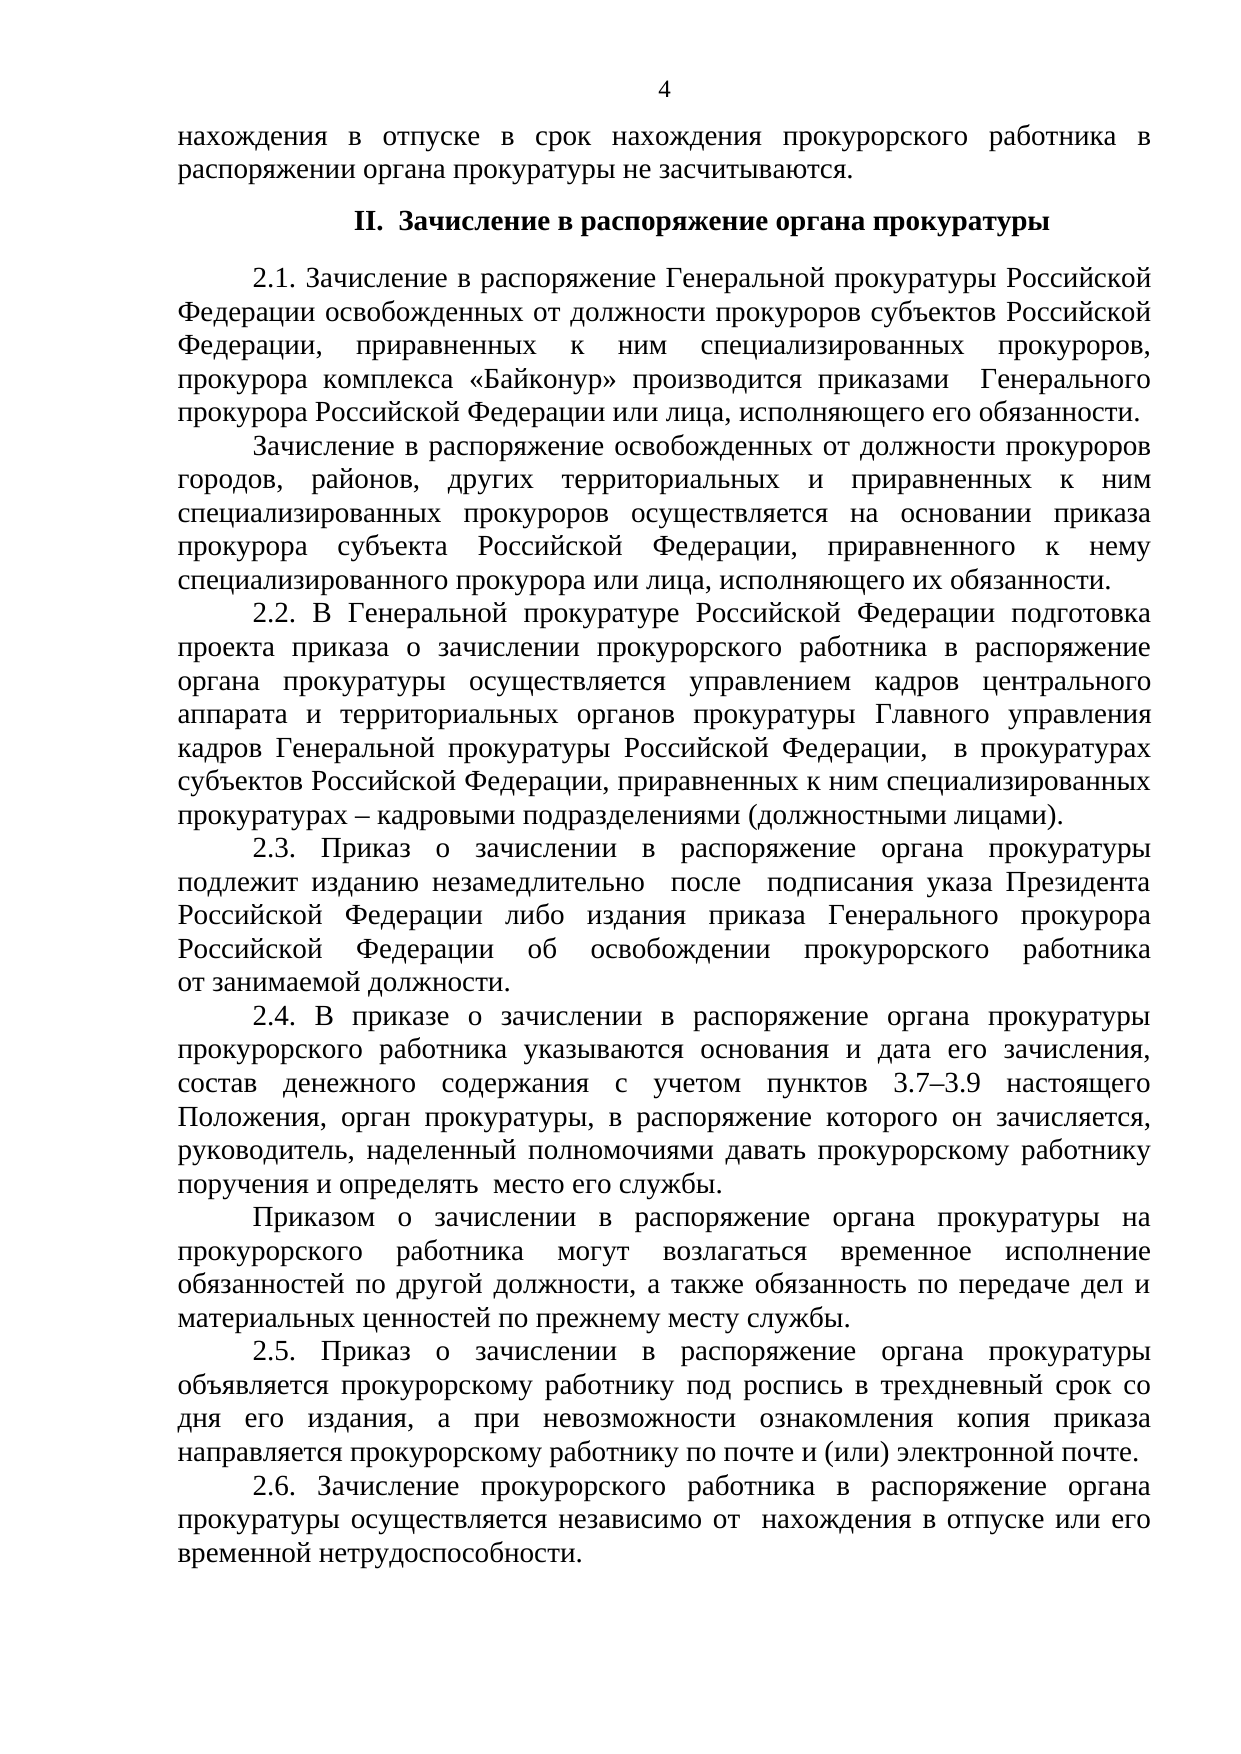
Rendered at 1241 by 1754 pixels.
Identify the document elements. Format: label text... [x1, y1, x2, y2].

text Приказом о зачислении в распоряжение органа прокуратуры на прокурорского работника могут возлагаться временное исполнение обязанностей по другой должности, а также обязанность по передаче дел и материальных ценностей по прежнему месту службы. [177, 1199, 1152, 1333]
text II. Зачисление в распоряжение органа прокуратуры [177, 210, 1152, 235]
text 2.1. Зачисление в распоряжение Генеральной прокуратуры Российской Федерации освобожденных от должности прокуроров субъектов Российской Федерации, приравненных к ним специализированных прокуроров, прокурора комплекса «Байконур» производится приказами Генерального прокурора Российской Федерации или лица, исполняющего его обязанности. [177, 260, 1152, 428]
text 2.5. Приказ о зачислении в распоряжение органа прокуратуры объявляется прокурорскому работнику под роспись в трехдневный срок со дня его издания, а при невозможности ознакомления копия приказа направляется прокурорскому работнику по почте и (или) электронной почте. [177, 1333, 1152, 1468]
text 2.4. В приказе о зачислении в распоряжение органа прокуратуры прокурорского работника указываются основания и дата его зачисления, состав денежного содержания с учетом пунктов 3.7–3.9 настоящего Положения, орган прокуратуры, в распоряжение которого он зачисляется, руководитель, наделенный полномочиями давать прокурорскому работнику поручения и определять место его службы. [177, 998, 1152, 1199]
text Зачисление в распоряжение освобожденных от должности прокуроров городов, районов, других территориальных и приравненных к ним специализированных прокуроров осуществляется на основании приказа прокурора субъекта Российской Федерации, приравненного к нему специализированного прокурора или лица, исполняющего их обязанности. [177, 428, 1152, 596]
text 2.3. Приказ о зачислении в распоряжение органа прокуратуры подлежит изданию незамедлительно после подписания указа Президента Российской Федерации либо издания приказа Генерального прокурора Российской Федерации об освобождении прокурорского работника от занимаемой должности. [177, 830, 1152, 998]
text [177, 118, 1152, 185]
text 2.6. Зачисление прокурорского работника в распоряжение органа прокуратуры осуществляется независимо от нахождения в отпуске или его временной нетрудоспособности. [177, 1468, 1152, 1568]
text 2.2. В Генеральной прокуратуре Российской Федерации подготовка проекта приказа о зачислении прокурорского работника в распоряжение органа прокуратуры осуществляется управлением кадров центрального аппарата и территориальных органов прокуратуры Главного управления кадров Генеральной прокуратуры Российской Федерации, в прокуратурах субъектов Российской Федерации, приравненных к ним специализированных прокуратурах – кадровыми подразделениями (должностными лицами). [177, 596, 1152, 830]
